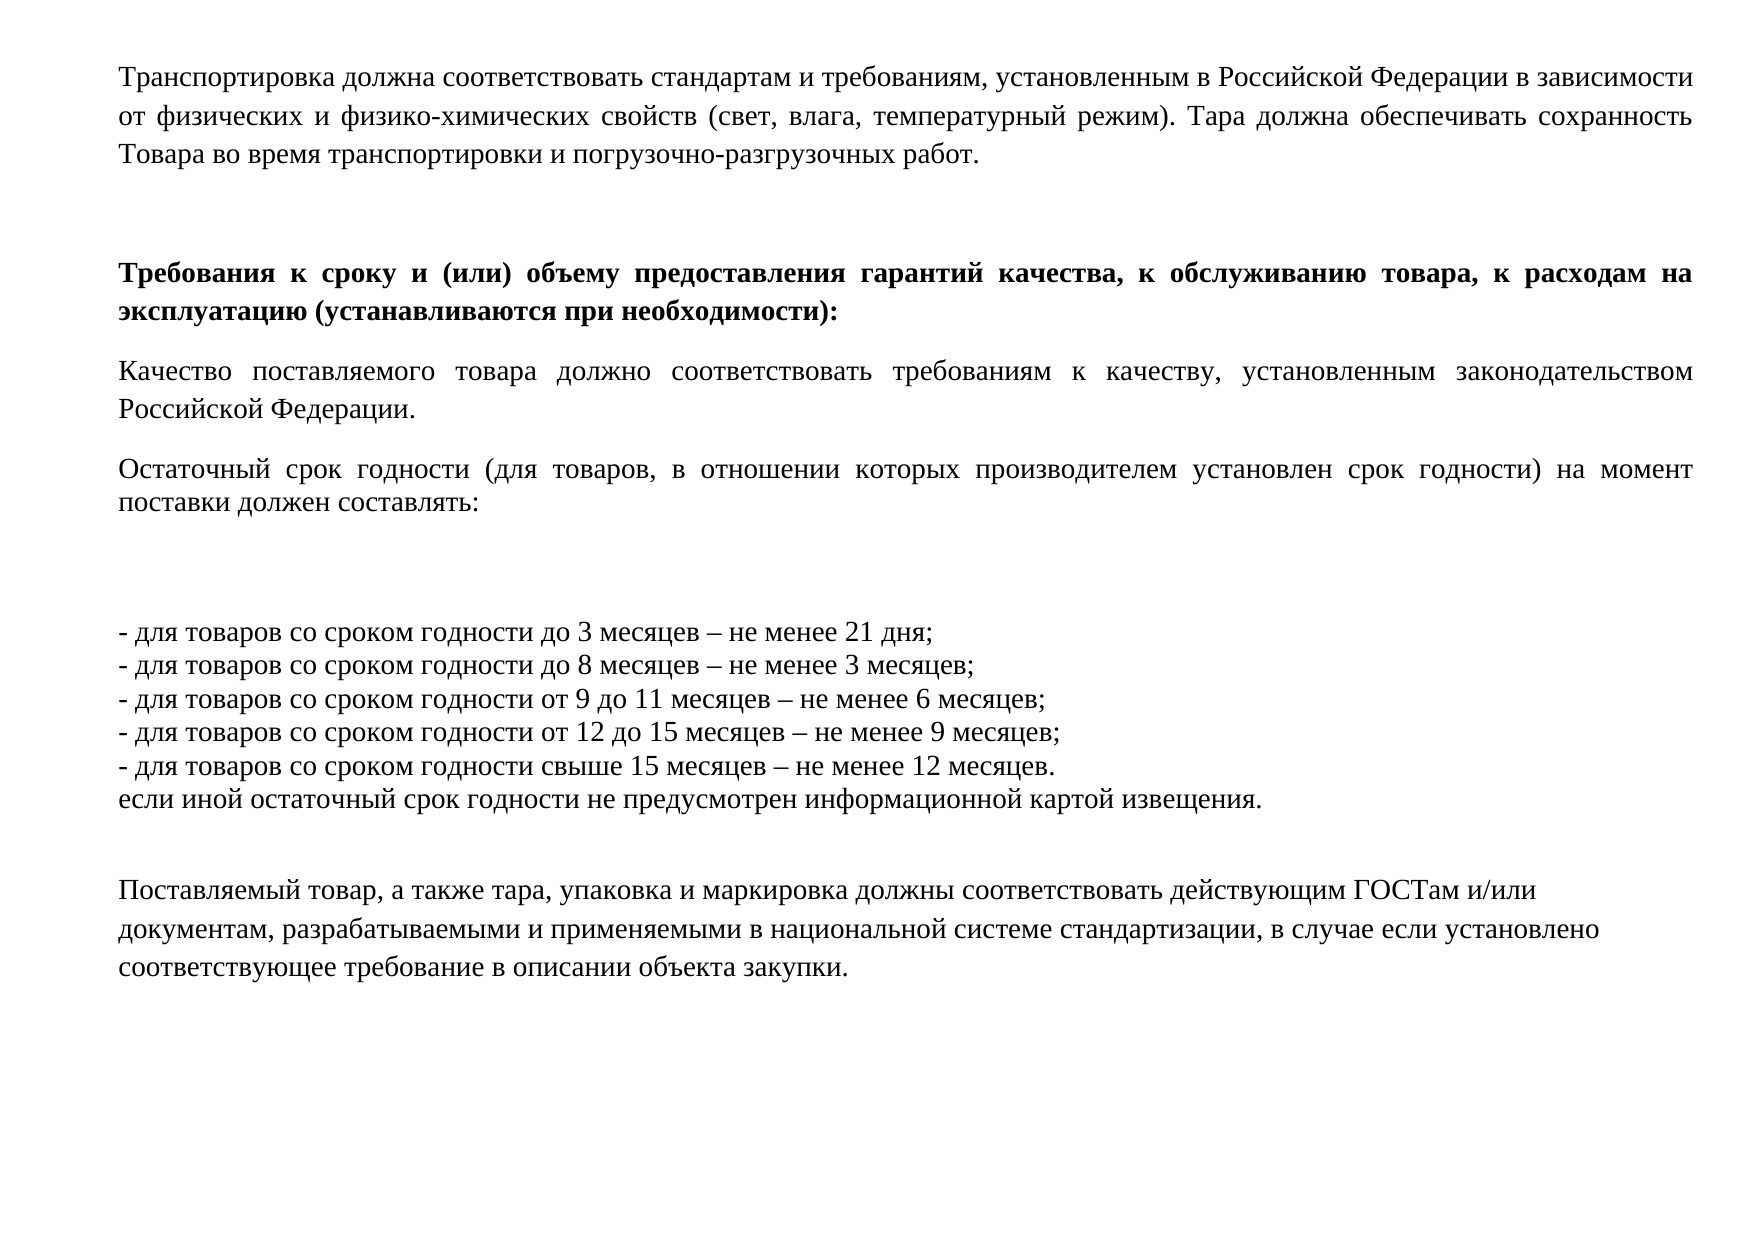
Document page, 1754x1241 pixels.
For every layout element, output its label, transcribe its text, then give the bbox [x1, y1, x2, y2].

text Качество поставляемого товара должно соответствовать требованиям к качеству, установленным законодательством Российской Федерации. [118, 353, 1695, 425]
text Остаточный срок годности (для товаров, в отношении которых производителем установлен срок годности) на момент поставки должен составлять: [118, 451, 1695, 518]
text - для товаров со сроком годности до 3 месяцев – не менее 21 дня; [118, 614, 1695, 647]
text Транспортировка должна соответствовать стандартам и требованиям, установленным в Российской Федерации в зависимости от физических и физико-химических свойств (свет, влага, температурный режим). Тара должна обеспечивать сохранность Товара во время транспортировки и погрузочно-разгрузочных работ. [118, 59, 1695, 170]
text Требования к сроку и (или) объему предоставления гарантий качества, к обслуживанию товара, к расходам на эксплуатацию (устанавливаются при необходимости): [118, 255, 1695, 327]
text - для товаров со сроком годности свыше 15 месяцев – не менее 12 месяцев. [118, 748, 1695, 781]
text Поставляемый товар, а также тара, упаковка и маркировка должны соответствовать действующим ГОСТам и/или документам, разрабатываемыми и применяемыми в национальной системе стандартизации, в случае если установлено соответствующее требование в описании объекта закупки. [118, 872, 1695, 983]
text - для товаров со сроком годности от 12 до 15 месяцев – не менее 9 месяцев; [118, 714, 1695, 748]
text - для товаров со сроком годности до 8 месяцев – не менее 3 месяцев; [118, 647, 1695, 681]
text если иной остаточный срок годности не предусмотрен информационной картой извещения. [118, 781, 1695, 815]
text - для товаров со сроком годности от 9 до 11 месяцев – не менее 6 месяцев; [118, 681, 1695, 714]
